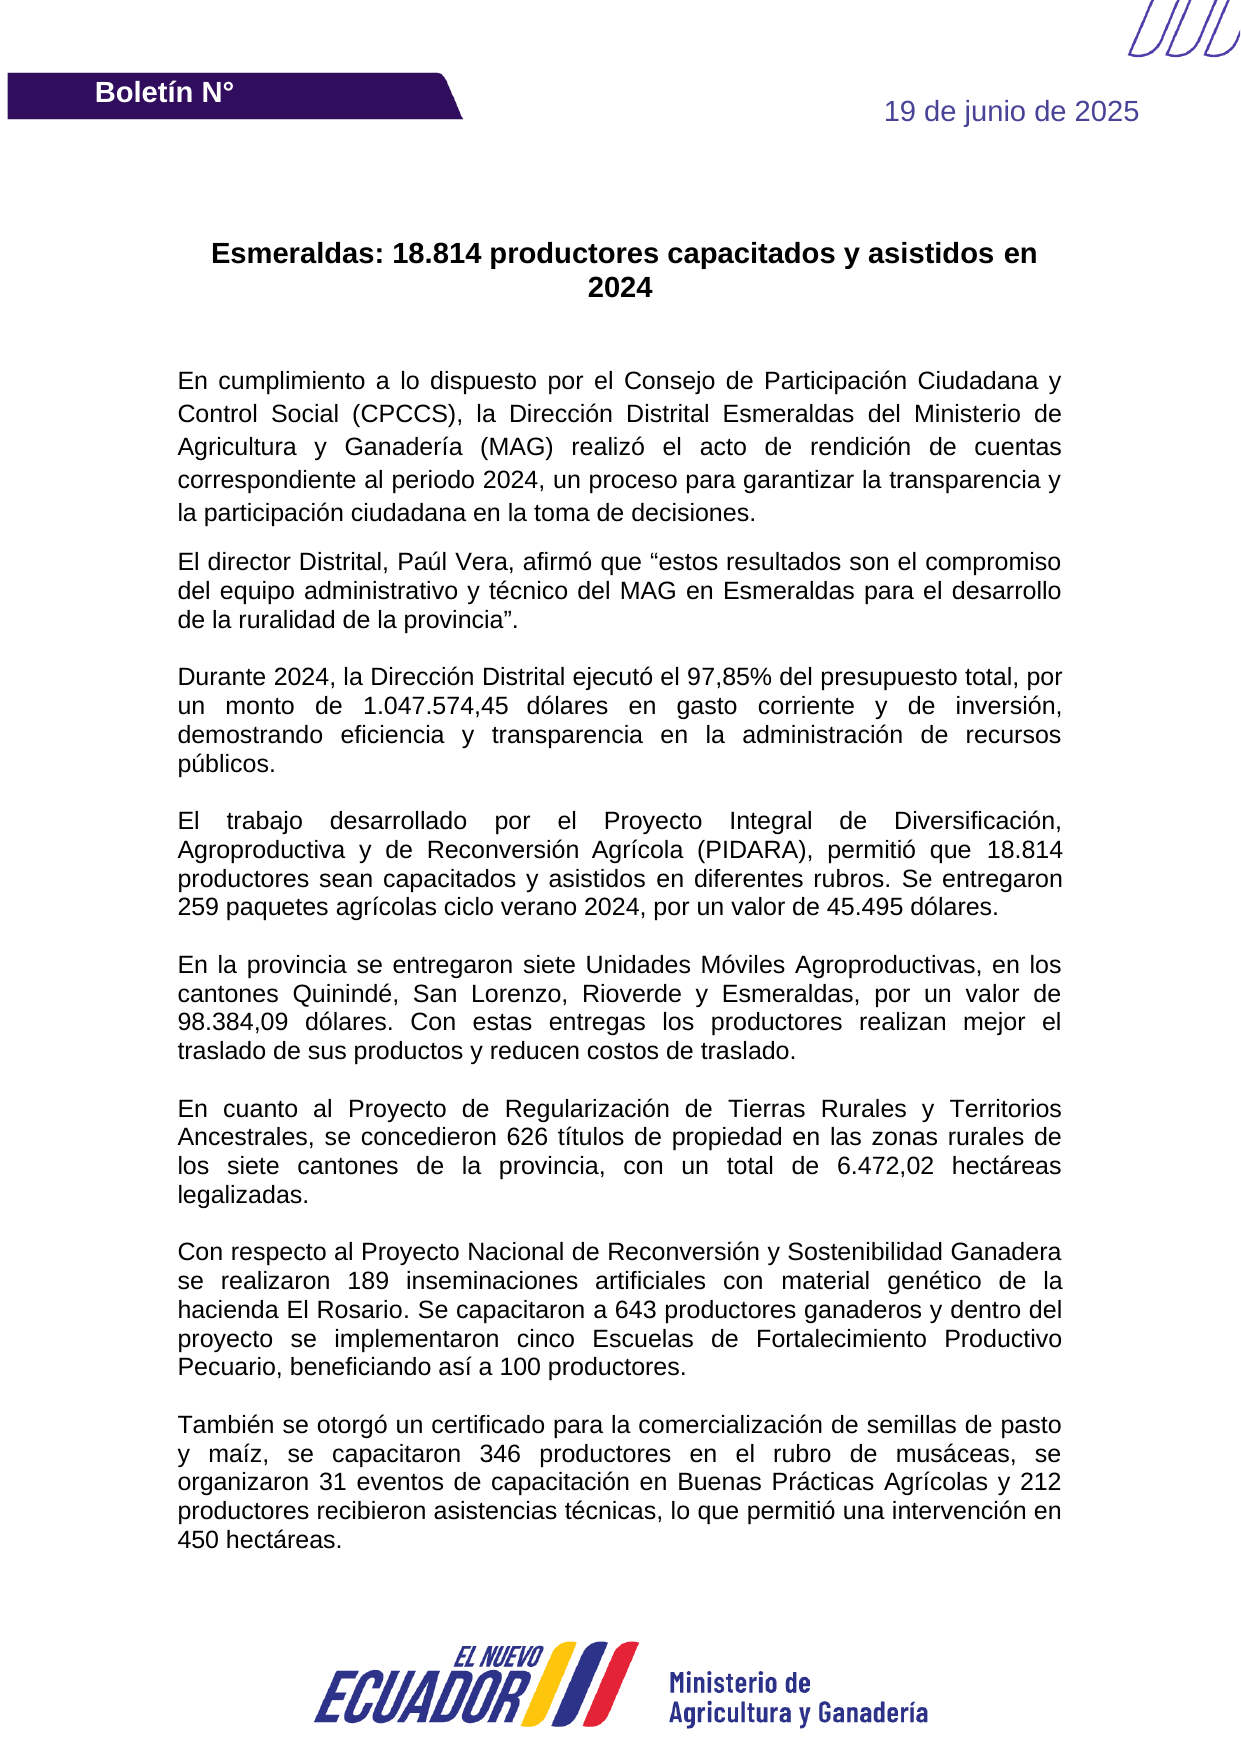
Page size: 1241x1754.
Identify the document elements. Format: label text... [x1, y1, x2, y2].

text También se otorgó un certificado para la comercialización de semillas de pasto y maíz, se capacitaron 346 productores en el rubro de musáceas, se organizaron 31 eventos de capacitación en Buenas Prácticas Agrícolas y 212 productores recibieron asistencias técnicas, lo que permitió una intervención en 450 hectáreas. [177, 1410, 1063, 1554]
text En cumplimiento a lo dispuesto por el Consejo de Participación Ciudadana y Control Social (CPCCS), la Dirección Distrital Esmeraldas del Ministerio de Agricultura y Ganadería (MAG) realizó el acto de rendición de cuentas correspondiente al periodo 2024, un proceso para garantizar la transparencia y la participación ciudadana en la toma de decisiones. [177, 366, 1063, 526]
text Durante 2024, la Dirección Distrital ejecutó el 97,85% del presupuesto total, por un monto de 1.047.574,45 dólares en gasto corriente y de inversión, demostrando eficiencia y transparencia en la administración de recursos públicos. [177, 662, 1063, 777]
text Con respecto al Proyecto Nacional de Reconversión y Sostenibilidad Ganadera se realizaron 189 inseminaciones artificiales con material genético de la hacienda El Rosario. Se capacitaron a 643 productores ganaderos y dentro del proyecto se implementaron cinco Escuelas de Fortalecimiento Productivo Pecuario, beneficiando así a 100 productores. [177, 1237, 1063, 1381]
picture [0, 1558, 1241, 1754]
text Esmeraldas: 18.814 productores capacitados y asistidos en 2024 [177, 236, 1063, 303]
text En la provincia se entregaron siete Unidades Móviles Agroproductivas, en los cantones Quinindé, San Lorenzo, Rioverde y Esmeraldas, por un valor de 98.384,09 dólares. Con estas entregas los productores realizan mejor el traslado de sus productos y reducen costos de traslado. [177, 950, 1063, 1065]
text El director Distrital, Paúl Vera, afirmó que “estos resultados son el compromiso del equipo administrativo y técnico del MAG en Esmeraldas para el desarrollo de la ruralidad de la provincia”. [177, 547, 1063, 634]
picture [7, 0, 1241, 204]
text En cuanto al Proyecto de Regularización de Tierras Rurales y Territorios Ancestrales, se concedieron 626 títulos de propiedad en las zonas rurales de los siete cantones de la provincia, con un total de 6.472,02 hectáreas legalizadas. [177, 1094, 1063, 1209]
text El trabajo desarrollado por el Proyecto Integral de Diversificación, Agroproductiva y de Reconversión Agrícola (PIDARA), permitió que 18.814 productores sean capacitados y asistidos en diferentes rubros. Se entregaron 259 paquetes agrícolas ciclo verano 2024, por un valor de 45.495 dólares. [177, 806, 1063, 921]
